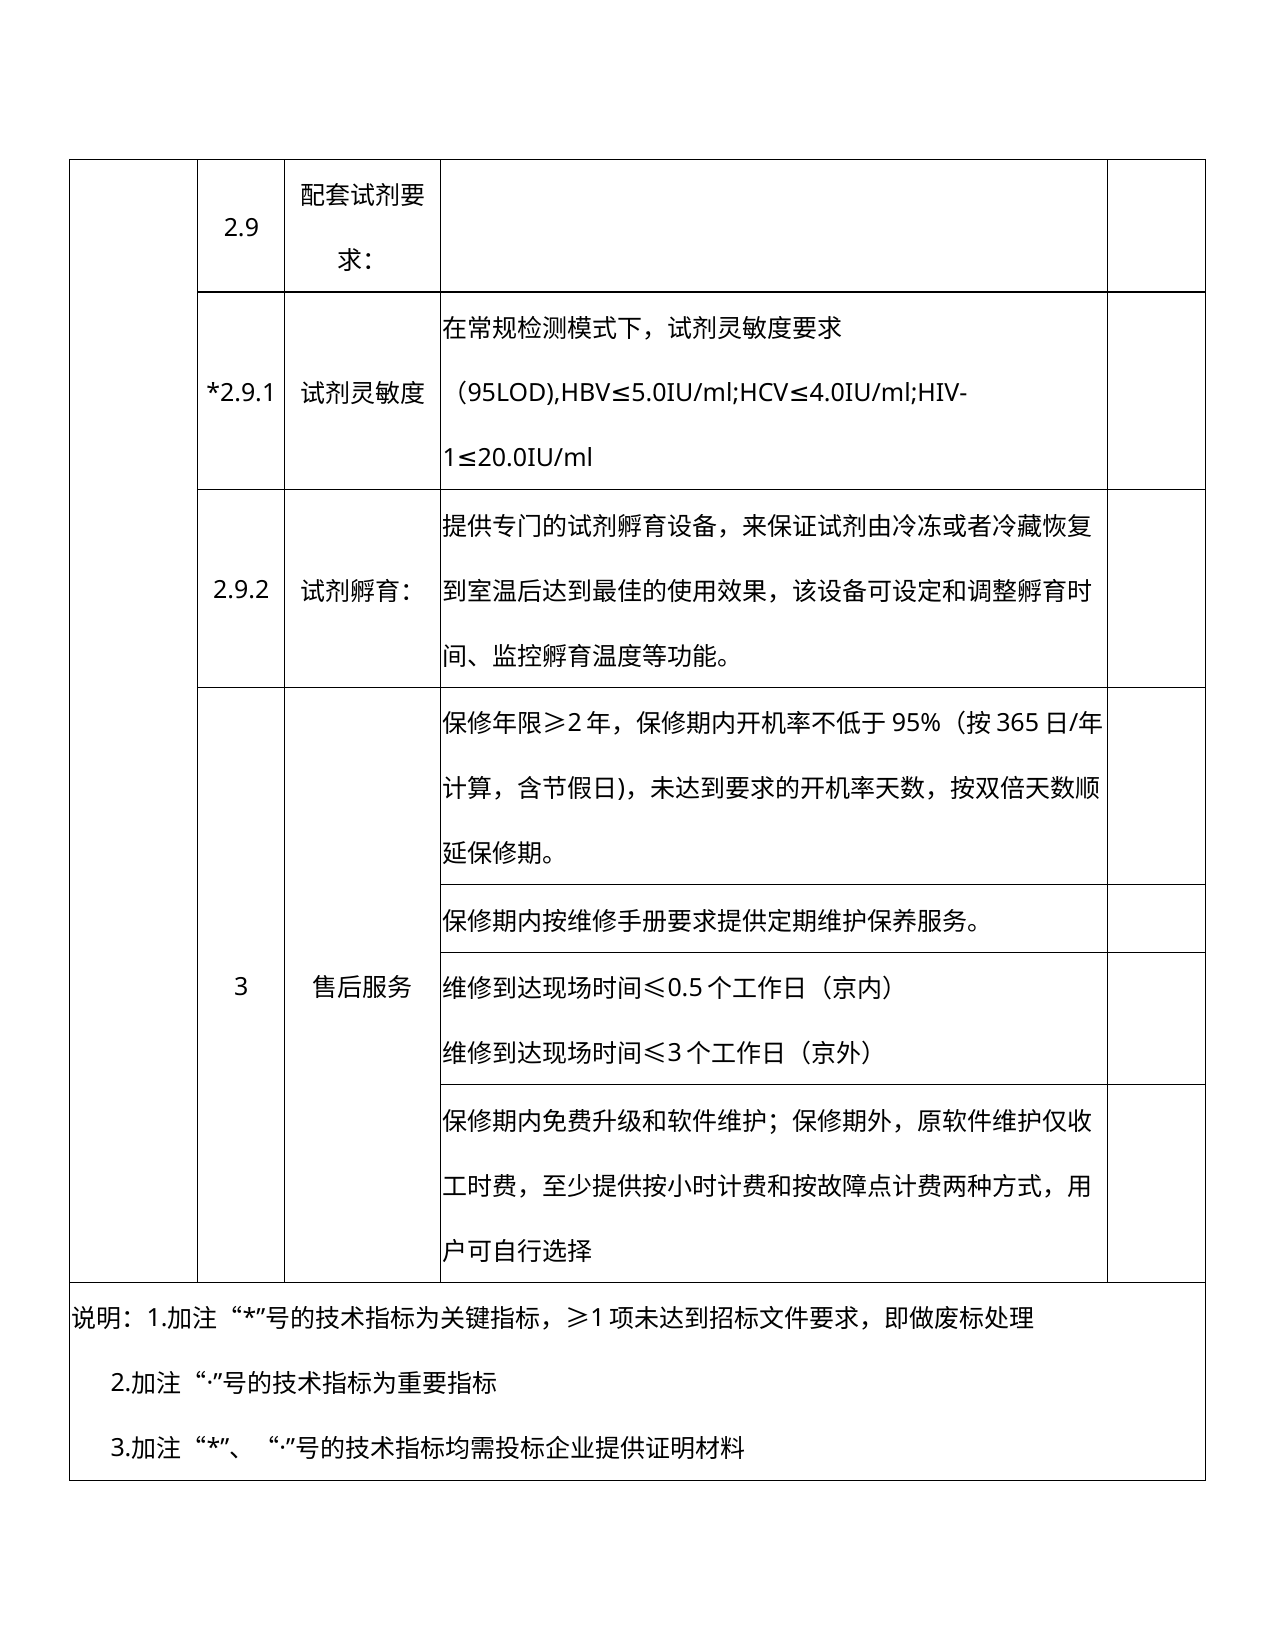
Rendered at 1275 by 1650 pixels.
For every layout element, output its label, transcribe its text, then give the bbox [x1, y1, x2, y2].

table_cell 保修期内按维修手册要求提供定期维护保养服务。 [441, 885, 1107, 952]
table_cell [441, 160, 1107, 291]
table_cell 维修到达现场时间≤0.5个工作日（京内） 维修到达现场时间≤3个工作日（京外） [441, 953, 1107, 1084]
table_cell [1108, 490, 1205, 687]
table_cell 保修期内免费升级和软件维护；保修期外，原软件维护仅收工时费，至少提供按小时计费和按故障点计费两种方式，用户可自行选择 [441, 1085, 1107, 1282]
table_cell 试剂灵敏度 [285, 293, 440, 489]
table_cell [1108, 688, 1205, 884]
table_cell [1108, 293, 1205, 489]
table_cell [1108, 160, 1205, 291]
table_cell 说明：1.加注“*”号的技术指标为关键指标，≥1项未达到招标文件要求，即做废标处理 2.加注“·”号的技术指标为重要指标 3.加注“*”、“·”号的技术指标均需投标企业提供证明材料 4.如有配套耗材（试剂），需求单位同时需提报医疗设备配套耗材（试剂）用量测算表 [70, 1283, 1205, 1479]
table_cell [1108, 885, 1205, 952]
table_cell [1108, 953, 1205, 1084]
table_cell 售后服务 [285, 688, 440, 1282]
table_cell 2.9 [198, 160, 284, 291]
table_cell [1108, 1085, 1205, 1282]
table_cell 配套试剂要求： [285, 160, 440, 291]
table_cell 2.9.2 [198, 490, 284, 687]
table_cell 试剂孵育： [285, 490, 440, 687]
table_cell 3 [198, 688, 284, 1282]
table_cell 提供专门的试剂孵育设备，来保证试剂由冷冻或者冷藏恢复到室温后达到最佳的使用效果，该设备可设定和调整孵育时间、监控孵育温度等功能。 [441, 490, 1107, 687]
table_cell 保修年限≥2年，保修期内开机率不低于95%（按365日/年计算，含节假日)，未达到要求的开机率天数，按双倍天数顺延保修期。 [441, 688, 1107, 884]
table_cell *2.9.1 [198, 293, 284, 489]
table_cell 在常规检测模式下，试剂灵敏度要求（95LOD),HBV≤5.0IU/ml;HCV≤4.0IU/ml;HIV-1≤20.0IU/ml [441, 293, 1107, 489]
